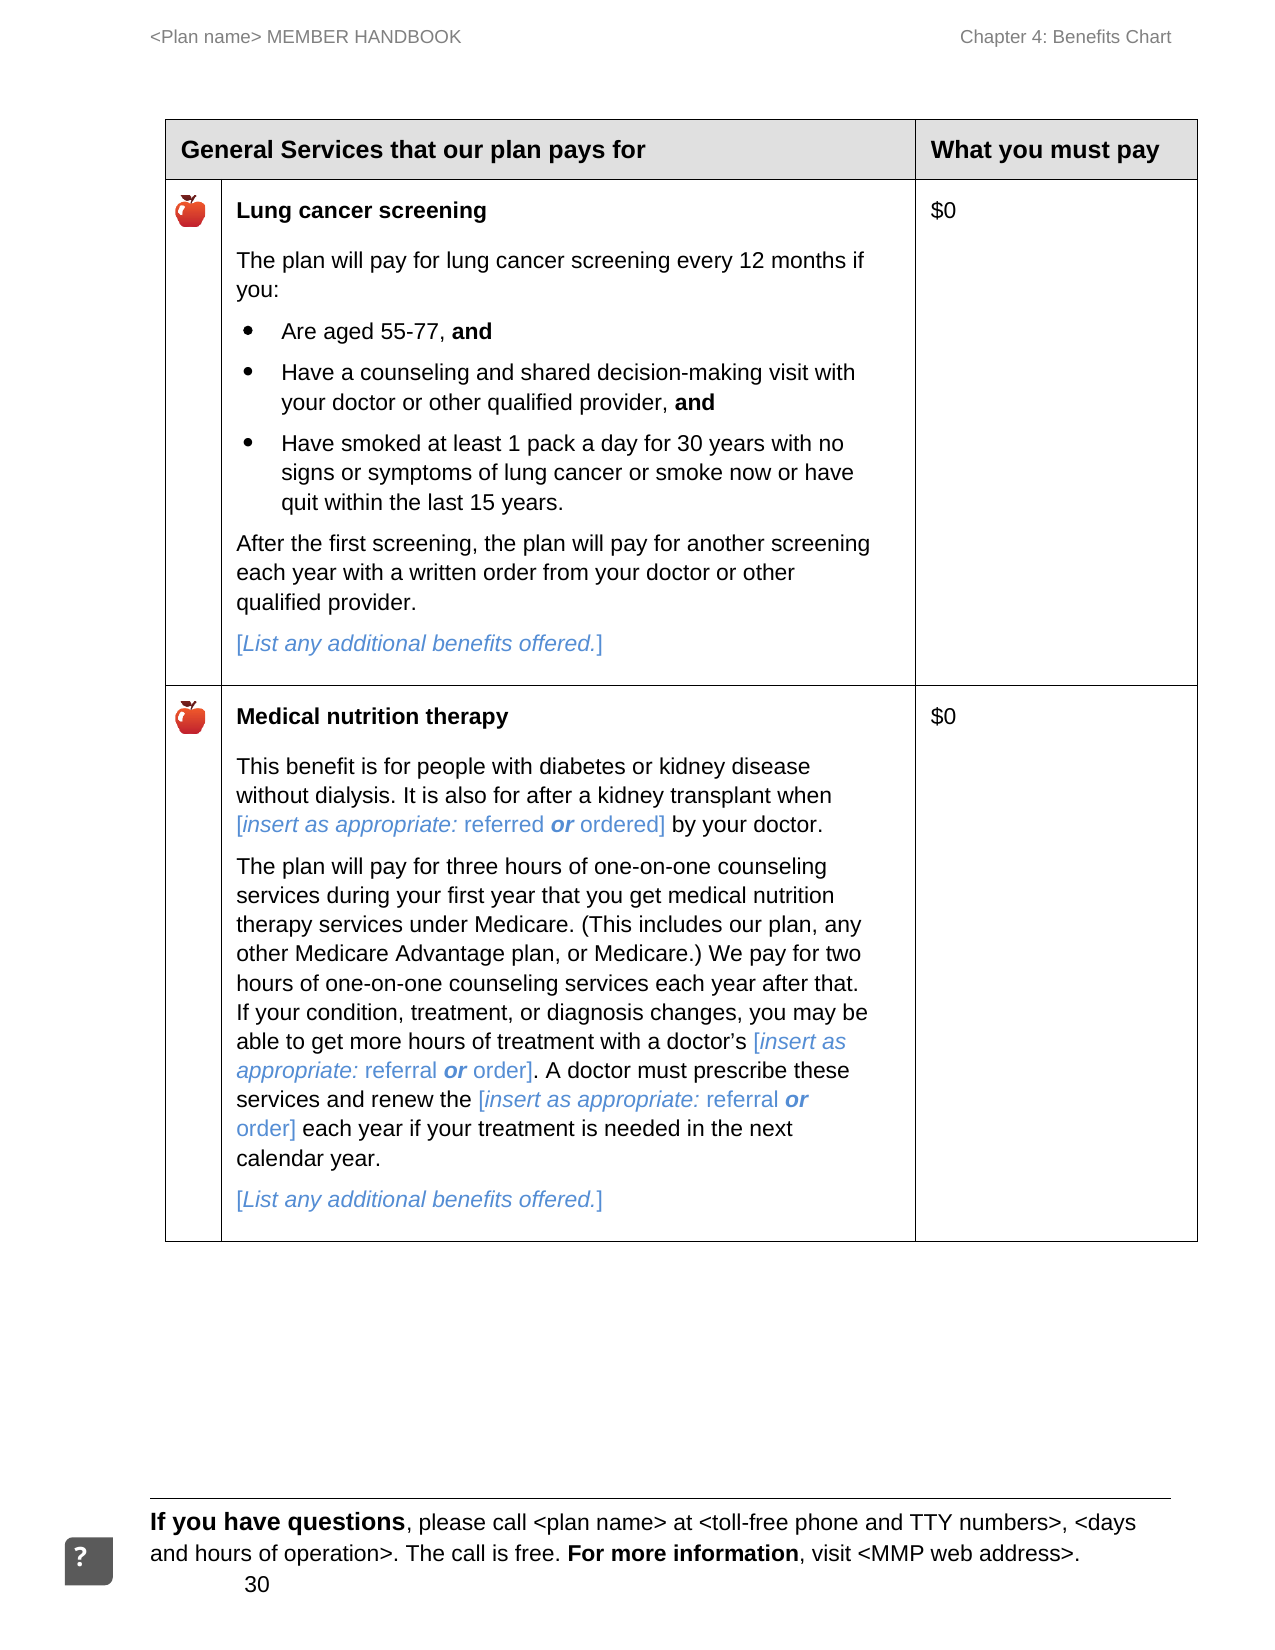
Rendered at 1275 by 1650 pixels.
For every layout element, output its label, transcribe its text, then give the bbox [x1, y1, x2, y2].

table_cell $0 [916, 180, 1197, 685]
picture [175, 701, 206, 734]
table_cell Medical nutrition therapy This benefit is for people with diabetes or kidney disease without dialysis. It is also for after a kidney transplant when [insert as appropriate: referred or ordered] by your doctor. The plan will pay for three hours of one-on-one counseling services during your first year that you get medical nutrition therapy services under Medicare. (This includes our plan, any other Medicare Advantage plan, or Medicare.) We pay for two hours of one-on-one counseling services each year after that. If your condition, treatment, or diagnosis changes, you may be able to get more hours of treatment with a doctor’s [insert as appropriate: referral or order]. A doctor must prescribe these services and renew the [insert as appropriate: referral or order] each year if your treatment is needed in the next calendar year. [List any additional benefits offered.] [222, 686, 915, 1241]
table_cell $0 [916, 686, 1197, 1241]
table_cell Lung cancer screening The plan will pay for lung cancer screening every 12 months if you: Are aged 55-77, and Have a counseling and shared decision-making visit with your doctor or other qualified provider, and Have smoked at least 1 pack a day for 30 years with no signs or symptoms of lung cancer or smoke now or have quit within the last 15 years. After the first screening, the plan will pay for another screening each year with a written order from your doctor or other qualified provider. [List any additional benefits offered.] [222, 180, 915, 685]
table_header What you must pay [916, 120, 1197, 179]
table_cell [166, 686, 221, 1241]
picture [175, 195, 206, 227]
table_header General Services that our plan pays for [166, 120, 915, 179]
table_cell [166, 180, 221, 685]
